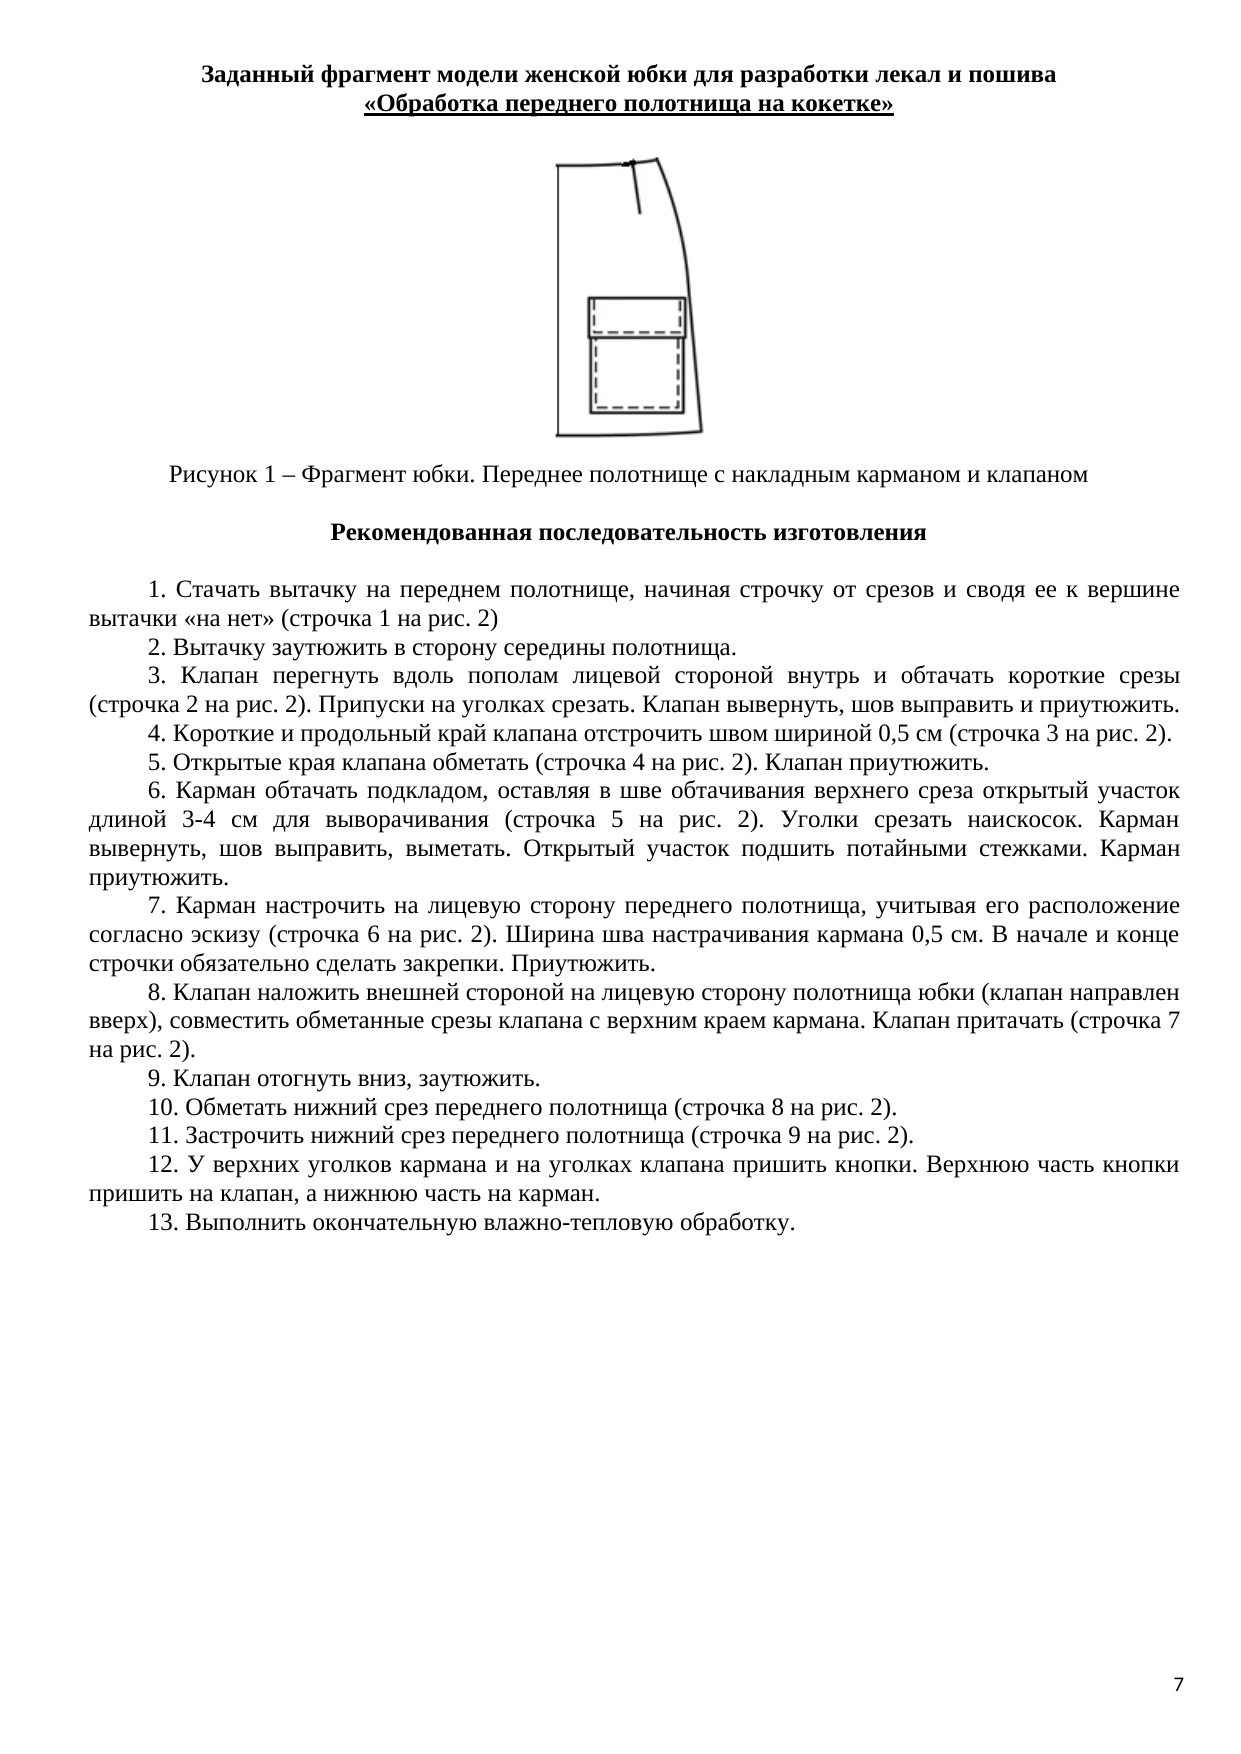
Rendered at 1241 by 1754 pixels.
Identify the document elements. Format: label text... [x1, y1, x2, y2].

text 12. У верхних уголков кармана и на уголках клапана пришить кнопки. Верхнюю часть кнопки пришить на клапан, а нижнюю часть на карман. [89, 1149, 1181, 1207]
text 11. Застрочить нижний срез переднего полотнища (строчка 9 на рис. 2). [89, 1121, 1181, 1149]
text 5. Открытые края клапана обметать (строчка 4 на рис. 2). Клапан приутюжить. [89, 747, 1181, 776]
text 1. Стачать вытачку на переднем полотнище, начиная строчку от срезов и сводя ее к вершине вытачки «на нет» (строчка 1 на рис. 2) [89, 574, 1181, 632]
text 8. Клапан наложить внешней стороной на лицевую сторону полотнища юбки (клапан направлен вверх), совместить обметанные срезы клапана с верхним краем кармана. Клапан притачать (строчка 7 на рис. 2). [89, 977, 1181, 1063]
text 3. Клапан перегнуть вдоль пополам лицевой стороной внутрь и обтачать короткие срезы (строчка 2 на рис. 2). Припуски на уголках срезать. Клапан вывернуть, шов выправить и приутюжить. [89, 661, 1181, 718]
picture [534, 145, 724, 460]
text 10. Обметать нижний срез переднего полотнища (строчка 8 на рис. 2). [89, 1092, 1181, 1121]
text 6. Карман обтачать подкладом, оставляя в шве обтачивания верхнего среза открытый участок длиной 3-4 см для выворачивания (строчка 5 на рис. 2). Уголки срезать наискосок. Карман вывернуть, шов выправить, выметать. Открытый участок подшить потайными стежками. Карман приутюжить. [89, 776, 1181, 891]
text 13. Выполнить окончательную влажно-тепловую обработку. [89, 1207, 1181, 1236]
subtitle Заданный фрагмент модели женской юбки для разработки лекал и пошива [89, 59, 1109, 88]
text Рисунок 1 – Фрагмент юбки. Переднее полотнище с накладным карманом и клапаном [89, 459, 1109, 488]
text 7. Карман настрочить на лицевую сторону переднего полотнища, учитывая его расположение согласно эскизу (строчка 6 на рис. 2). Ширина шва настрачивания кармана 0,5 см. В начале и конце строчки обязательно сделать закрепки. Приутюжить. [89, 891, 1181, 977]
text 9. Клапан отогнуть вниз, заутюжить. [89, 1063, 1181, 1092]
text 2. Вытачку заутюжить в сторону середины полотнища. [89, 632, 1181, 661]
subtitle Рекомендованная последовательность изготовления [89, 517, 1109, 546]
text «Обработка переднего полотнища на кокетке» [89, 88, 1109, 117]
text 4. Короткие и продольный край клапана отстрочить швом шириной 0,5 см (строчка 3 на рис. 2). [89, 718, 1181, 747]
